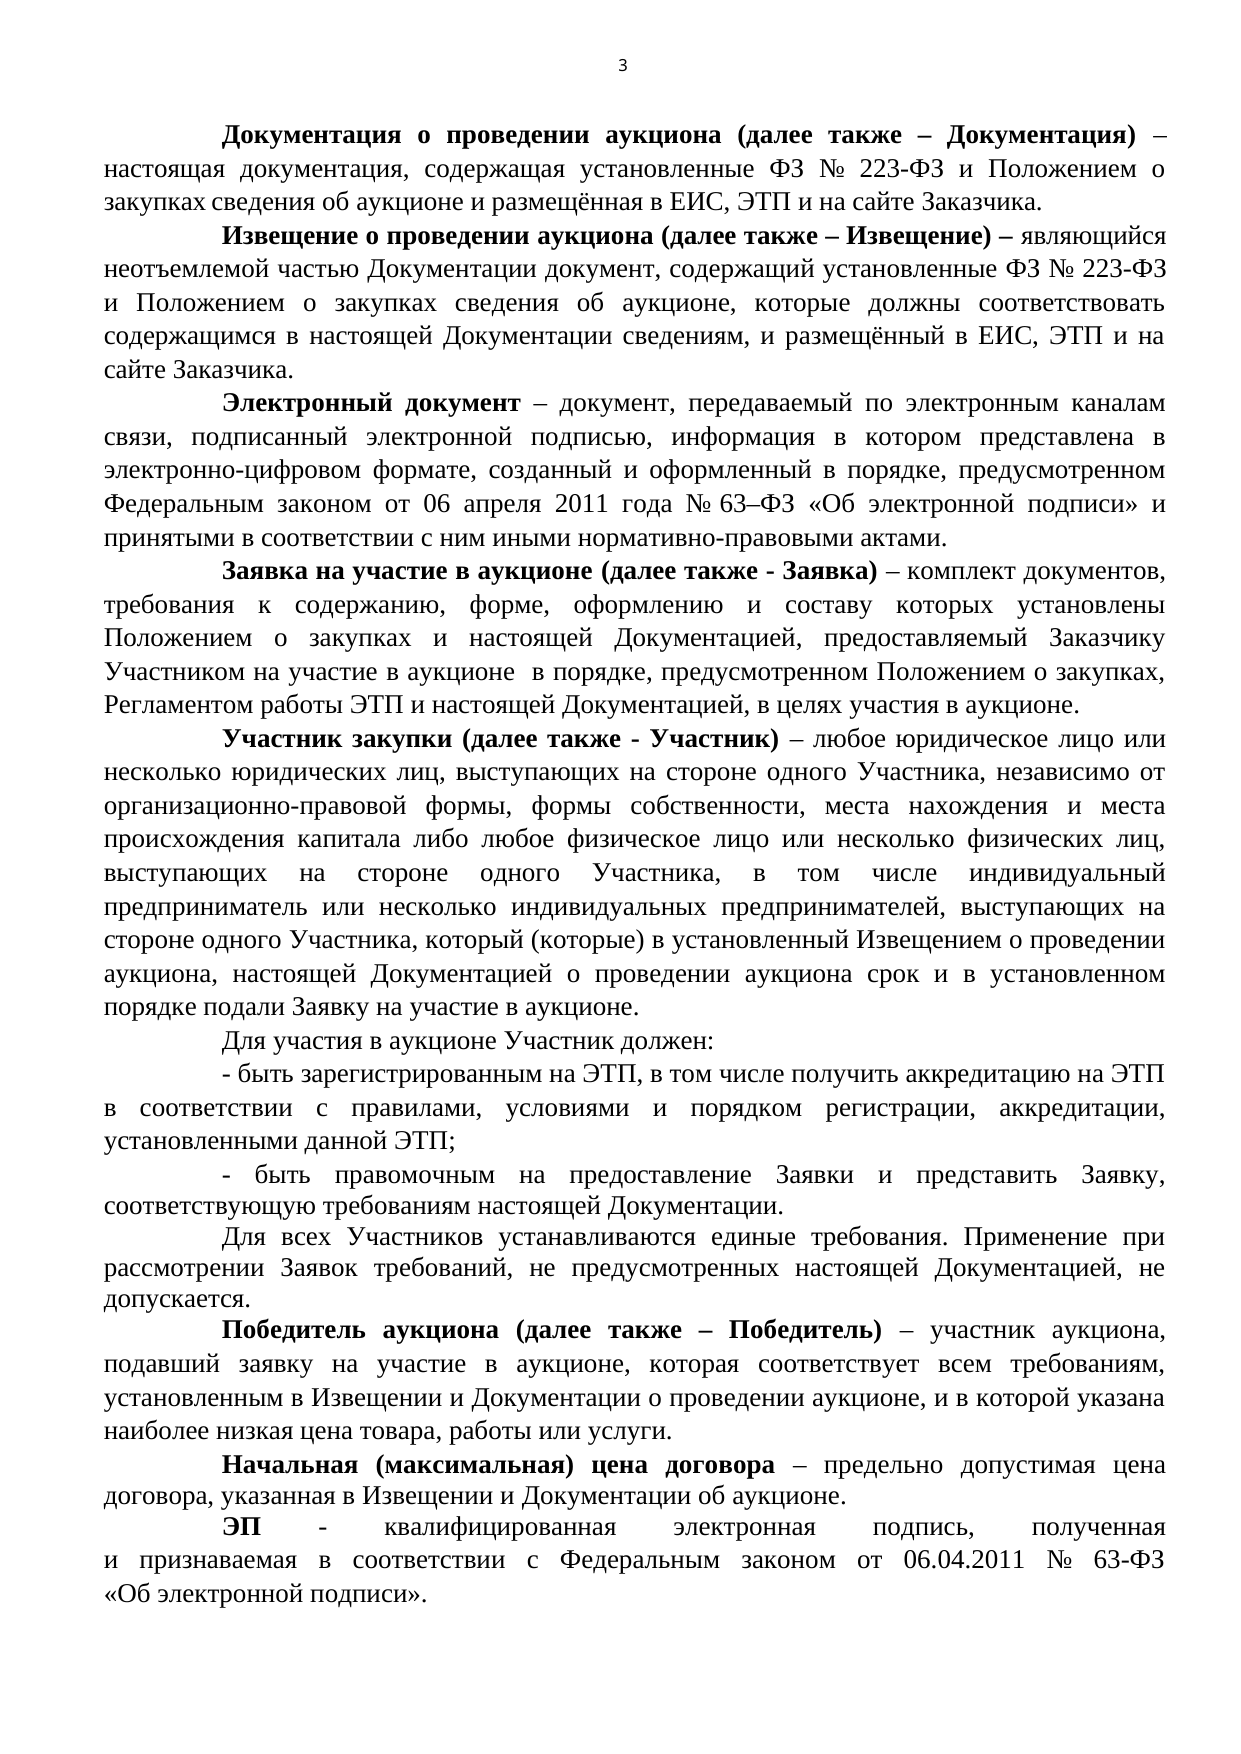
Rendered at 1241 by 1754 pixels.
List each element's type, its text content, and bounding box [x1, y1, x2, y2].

text Победитель аукциона (далее также – Победитель) – участник аукциона, подавший заявку на участие в аукционе, которая соответствует всем требованиям, установленным в Извещении и Документации о проведении аукционе, и в которой указана наиболее низкая цена товара, работы или услуги. [103, 1314, 1167, 1445]
text Участник закупки (далее также - Участник) – любое юридическое лицо или несколько юридических лиц, выступающих на стороне одного Участника, независимо от организационно-правовой формы, формы собственности, места нахождения и места происхождения капитала либо любое физическое лицо или несколько физических лиц, выступающих на стороне одного Участника, в том числе индивидуальный предприниматель или несколько индивидуальных предпринимателей, выступающих на стороне одного Участника, который (которые) в установленный Извещением о проведении аукциона, настоящей Документацией о проведении аукциона срок и в установленном порядке подали Заявку на участие в аукционе. [103, 722, 1167, 1021]
text Извещение о проведении аукциона (далее также – Извещение) – являющийся неотъемлемой частью Документации документ, содержащий установленные ФЗ № 223-ФЗ и Положением о закупках сведения об аукционе, которые должны соответствовать содержащимся в настоящей Документации сведениям, и размещённый в ЕИС, ЭТП и на сайте Заказчика. [103, 219, 1167, 384]
text Заявка на участие в аукционе (далее также - Заявка) – комплект документов, требования к содержанию, форме, оформлению и составу которых установлены Положением о закупках и настоящей Документацией, предоставляемый Заказчику Участником на участие в аукционе в порядке, предусмотренном Положением о закупках, Регламентом работы ЭТП и настоящей Документацией, в целях участия в аукционе. [103, 554, 1167, 719]
text - быть зарегистрированным на ЭТП, в том числе получить аккредитацию на ЭТП в соответствии с правилами, условиями и порядком регистрации, аккредитации, установленными данной ЭТП; [103, 1057, 1167, 1156]
text Для всех Участников устанавливаются единые требования. Применение при рассмотрении Заявок требований, не предусмотренных настоящей Документацией, не допускается. [103, 1220, 1167, 1314]
text Начальная (максимальная) цена договора – предельно допустимая цена договора, указанная в Извещении и Документации об аукционе. [103, 1448, 1167, 1510]
text ЭП - квалифицированная электронная подпись, полученная и признаваемая в соответствии с Федеральным законом от 06.04.2011 № 63-ФЗ «Об электронной подписи». [103, 1510, 1167, 1608]
text Электронный документ – документ, передаваемый по электронным каналам связи, подписанный электронной подписью, информация в котором представлена в электронно-цифровом формате, созданный и оформленный в порядке, предусмотренном Федеральным законом от 06 апреля 2011 года № 63–ФЗ «Об электронной подписи» и принятыми в соответствии с ним иными нормативно-правовыми актами. [103, 386, 1167, 552]
text - быть правомочным на предоставление Заявки и представить Заявку, соответствующую требованиям настоящей Документации. [103, 1158, 1167, 1220]
text Документация о проведении аукциона (далее также – Документация) – настоящая документация, содержащая установленные ФЗ № 223-ФЗ и Положением о закупках сведения об аукционе и размещённая в ЕИС, ЭТП и на сайте Заказчика. [103, 118, 1167, 216]
text Для участия в аукционе Участник должен: [103, 1024, 1167, 1055]
